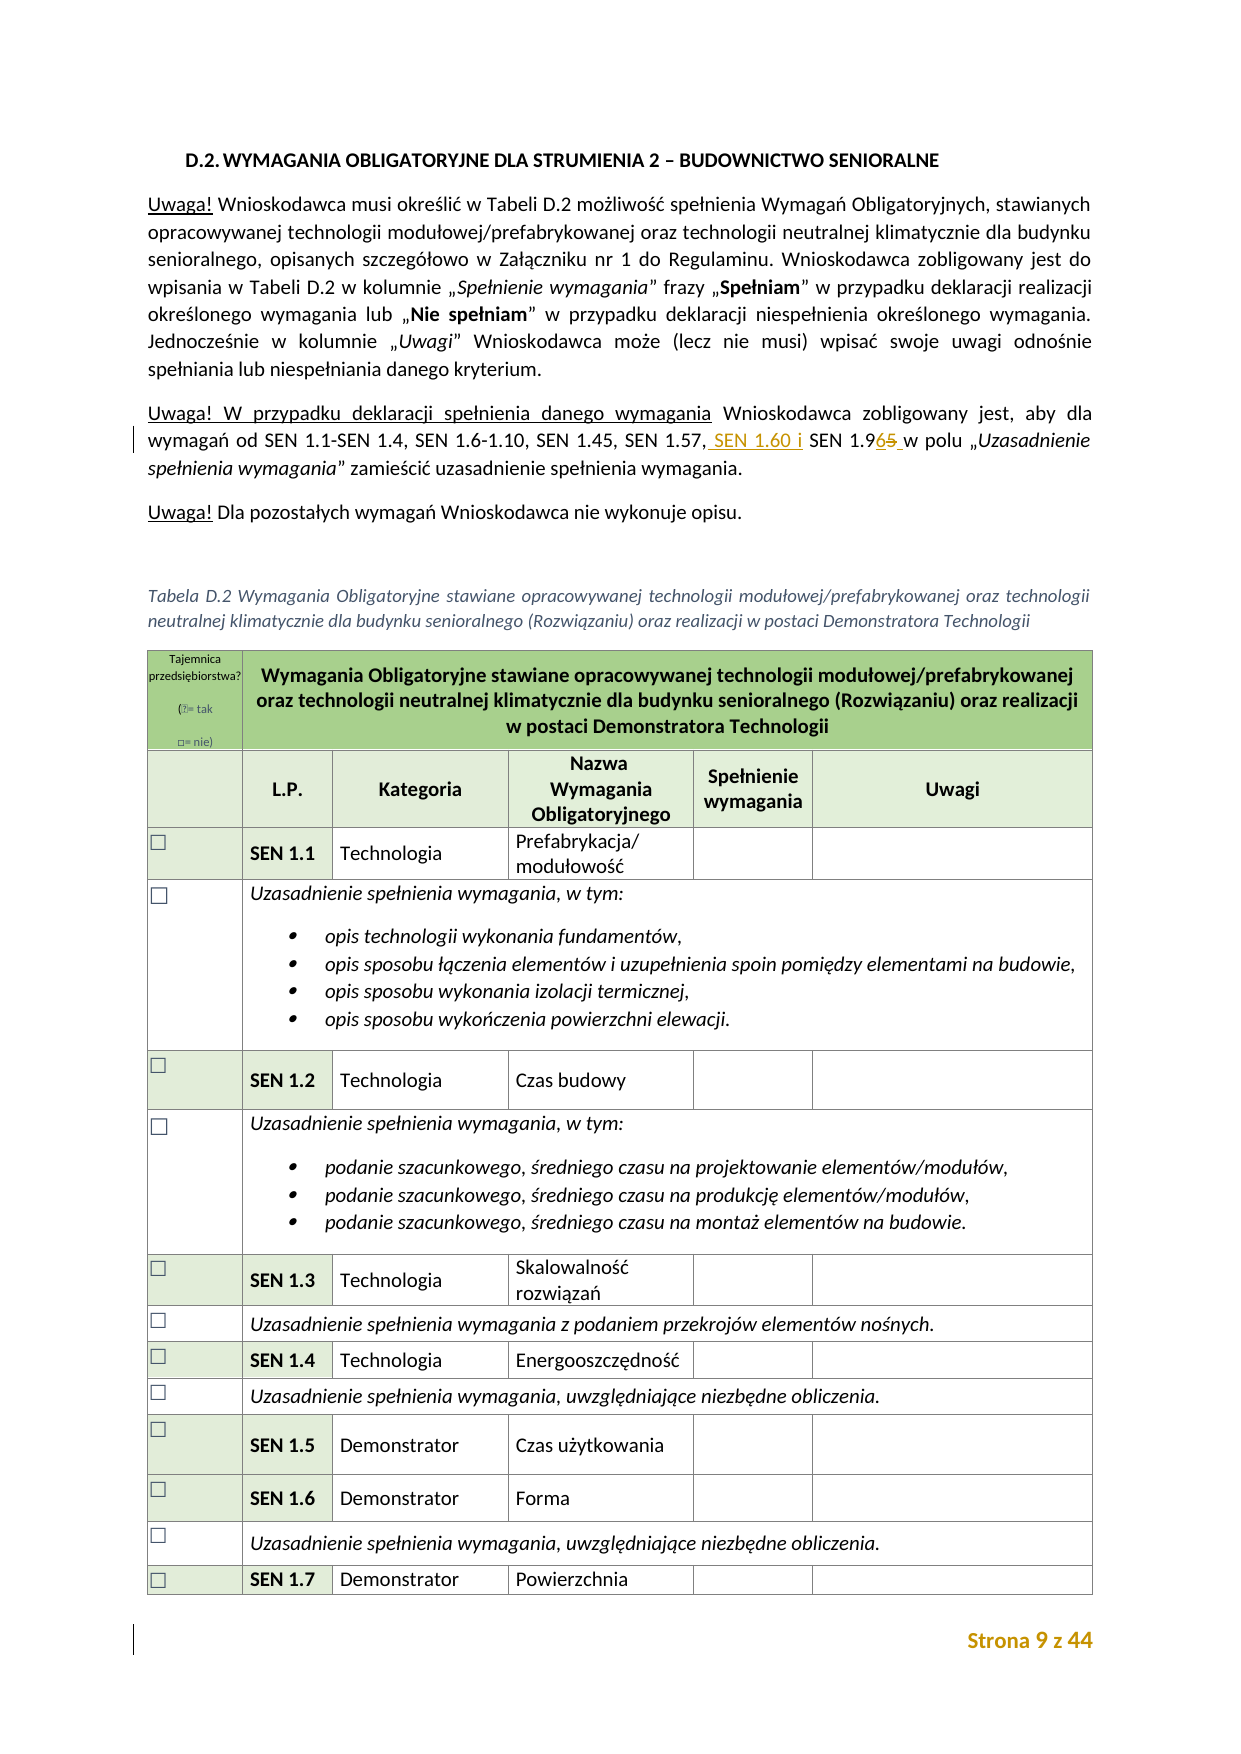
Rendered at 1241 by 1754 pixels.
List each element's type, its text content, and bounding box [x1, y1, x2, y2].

table_cell Technologia [333, 1051, 508, 1109]
table_cell Uzasadnienie spełnienia wymagania, w tym: opis technologii wykonania fundamentów, opis sposobu łączenia elementów i uzupełnienia spoin pomiędzy elementami na budowie, opis sposobu wykonania izolacji termicznej, opis sposobu wykończenia powierzchni elewacji. [243, 880, 1092, 1050]
table_cell Czas budowy [509, 1051, 693, 1109]
table_cell Demonstrator [333, 1415, 508, 1474]
table_cell [243, 1255, 332, 1305]
text Tabela D.2 Wymagania Obligatoryjne stawiane opracowywanej technologii modułowej/prefabrykowanej oraz technologii neutralnej klimatycznie dla budynku senioralnego (Rozwiązaniu) oraz realizacji w postaci Demonstratora Technologii [148, 584, 1093, 632]
table_cell [243, 1475, 332, 1521]
table_cell L.P. [243, 751, 332, 827]
table_cell [243, 1051, 332, 1109]
table_cell [243, 1415, 332, 1474]
table_cell [148, 751, 242, 827]
table_cell [813, 1415, 1092, 1474]
table_cell Uzasadnienie spełnienia wymagania, w tym: podanie szacunkowego, średniego czasu na projektowanie elementów/modułów, podanie szacunkowego, średniego czasu na produkcję elementów/modułów, podanie szacunkowego, średniego czasu na montaż elementów na budowie. [243, 1110, 1092, 1253]
table_cell Technologia [333, 828, 508, 879]
table_cell Demonstrator [333, 1475, 508, 1521]
list WYMAGANIA OBLIGATORYJNE DLA STRUMIENIA 2 – BUDOWNICTWO SENIORALNE [185, 148, 1093, 173]
text Uwaga! Dla pozostałych wymagań Wnioskodawca nie wykonuje opisu. [148, 499, 1093, 524]
table_cell [813, 1566, 1092, 1594]
table_cell [813, 1255, 1092, 1305]
table_cell Czas użytkowania [509, 1415, 693, 1474]
text Uwaga! Wnioskodawca musi określić w Tabeli D.2 możliwość spełnienia Wymagań Obligatoryjnych, stawianych opracowywanej technologii modułowej/prefabrykowanej oraz technologii neutralnej klimatycznie dla budynku senioralnego, opisanych szczegółowo w Załączniku nr 1 do Regulaminu. Wnioskodawca zobligowany jest do wpisania w Tabeli D.2 w kolumnie „Spełnienie wymagania” frazy „Spełniam” w przypadku deklaracji realizacji określonego wymagania lub „Nie spełniam” w przypadku deklaracji niespełnienia określonego wymagania. Jednocześnie w kolumnie „Uwagi” Wnioskodawca może (lecz nie musi) wpisać swoje uwagi odnośnie spełniania lub niespełniania danego kryterium. [148, 192, 1093, 381]
table_cell Technologia [333, 1255, 508, 1305]
table_cell Uwagi [813, 751, 1092, 827]
table_cell [694, 828, 812, 879]
table_cell Technologia [333, 1342, 508, 1377]
table_cell Forma [509, 1475, 693, 1521]
table_cell Prefabrykacja/modułowość [509, 828, 693, 879]
table_cell Nazwa Wymagania Obligatoryjnego [509, 751, 693, 827]
table_cell [813, 1051, 1092, 1109]
table_cell [243, 1342, 332, 1377]
table_cell Uzasadnienie spełnienia wymagania, uwzględniające niezbędne obliczenia. [243, 1522, 1092, 1565]
text Uwaga! W przypadku deklaracji spełnienia danego wymagania Wnioskodawca zobligowany jest, aby dla wymagań od SEN 1.1-SEN 1.4, SEN 1.6-1.10, SEN 1.45, SEN 1.57, SEN 1.9w polu „Uzasadnienie spełnienia wymagania” zamieścić uzasadnienie spełnienia wymagania. [148, 400, 1093, 480]
table_header Wymagania Obligatoryjne stawiane opracowywanej technologii modułowej/prefabrykowanej oraz technologii neutralnej klimatycznie dla budynku senioralnego (Rozwiązaniu) oraz realizacji w postaci Demonstratora Technologii [243, 651, 1092, 749]
table_cell Kategoria [333, 751, 508, 827]
table_cell Skalowalność rozwiązań [509, 1255, 693, 1305]
table_cell [694, 1342, 812, 1377]
table_cell [243, 828, 332, 879]
table_cell Uzasadnienie spełnienia wymagania z podaniem przekrojów elementów nośnych. [243, 1306, 1092, 1341]
table_cell Uzasadnienie spełnienia wymagania, uwzględniające niezbędne obliczenia. [243, 1379, 1092, 1414]
table_cell [243, 1566, 332, 1594]
table_cell [694, 1255, 812, 1305]
table_cell [813, 828, 1092, 879]
table_cell [694, 1051, 812, 1109]
table_cell Powierzchnia budynku [509, 1566, 693, 1594]
table_cell [813, 1342, 1092, 1377]
table_cell Spełnienie wymagania [694, 751, 812, 827]
table_cell [694, 1475, 812, 1521]
table_cell Energooszczędność [509, 1342, 693, 1377]
table_cell [813, 1475, 1092, 1521]
table_header Tajemnica przedsiębiorstwa? (= tak □= nie) [148, 651, 242, 749]
table_cell [694, 1415, 812, 1474]
table_cell Demonstrator [333, 1566, 508, 1594]
table_cell [694, 1566, 812, 1594]
